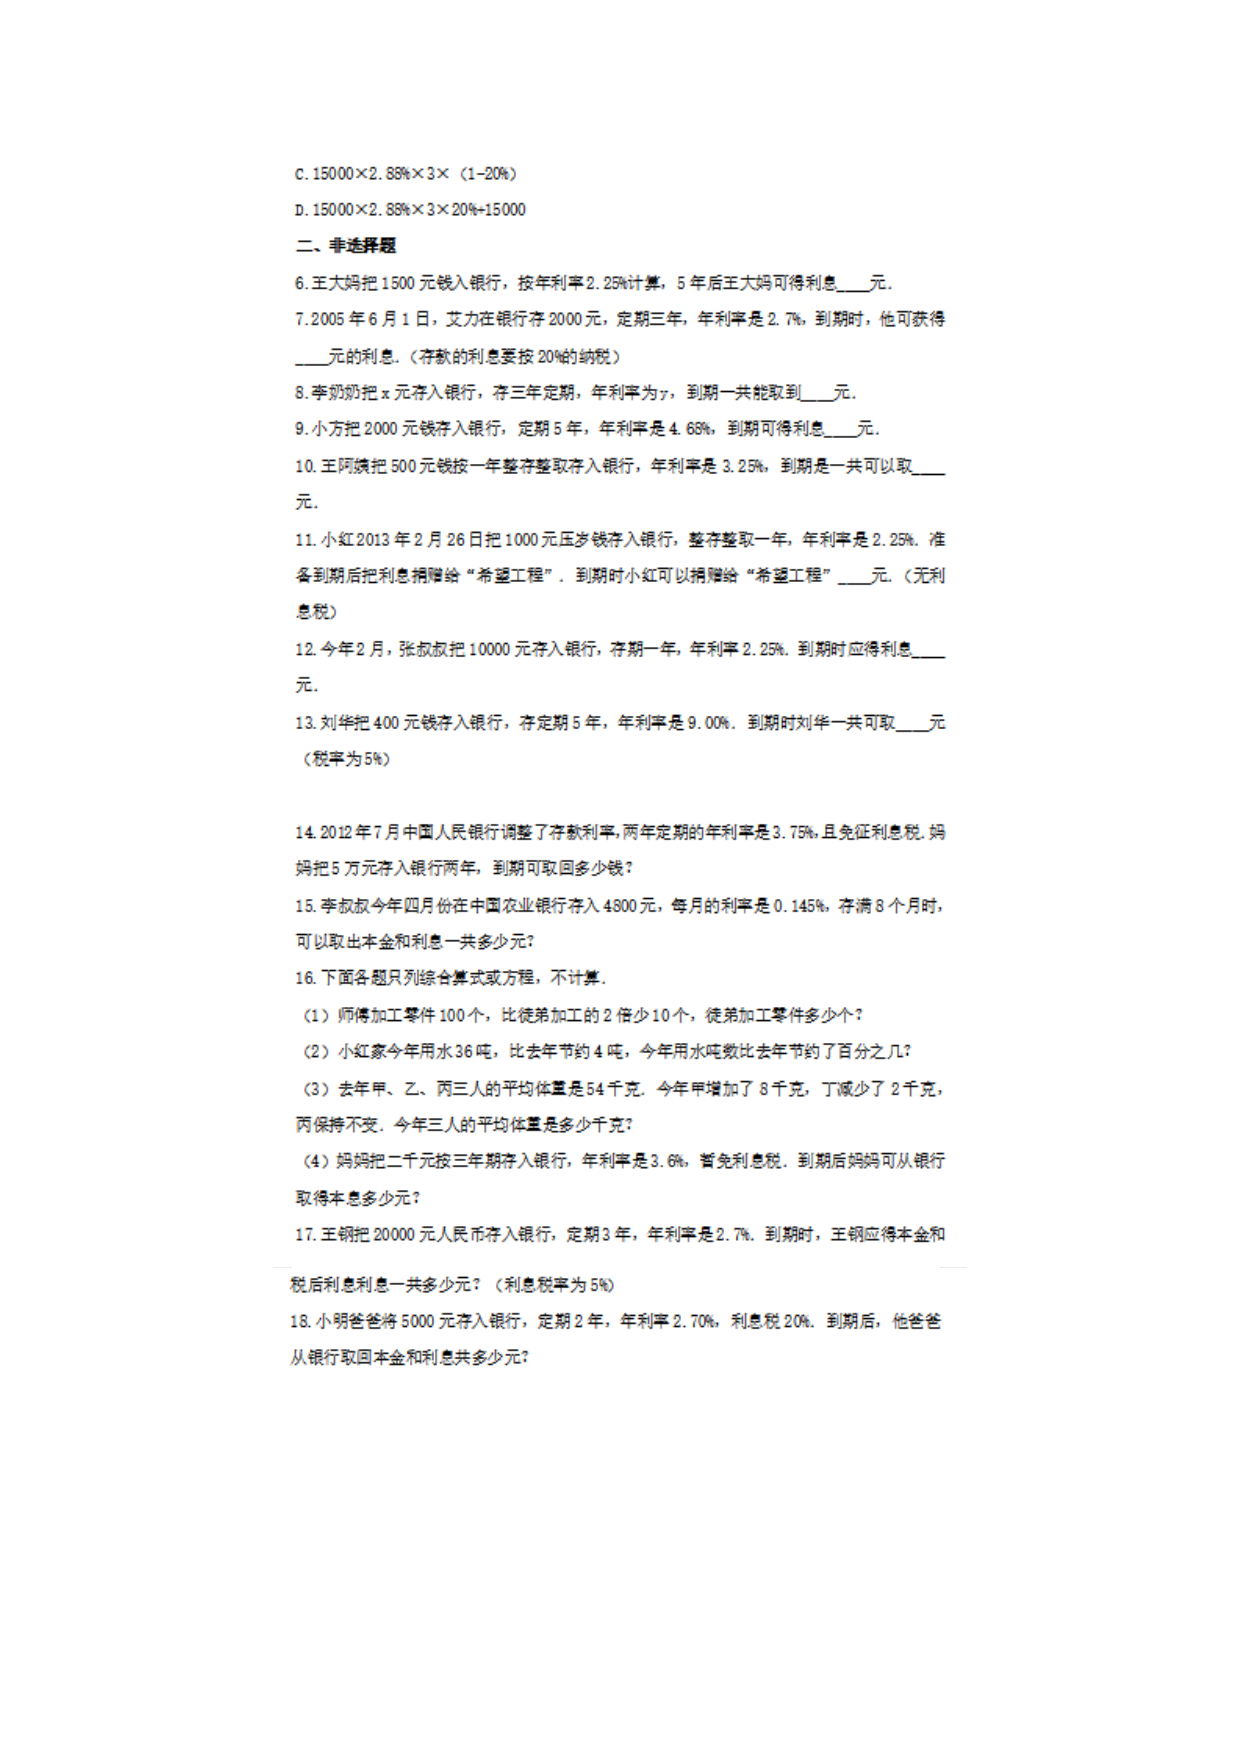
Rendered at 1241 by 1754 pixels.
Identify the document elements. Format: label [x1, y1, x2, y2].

picture [272, 162, 968, 1247]
picture [273, 1267, 967, 1427]
